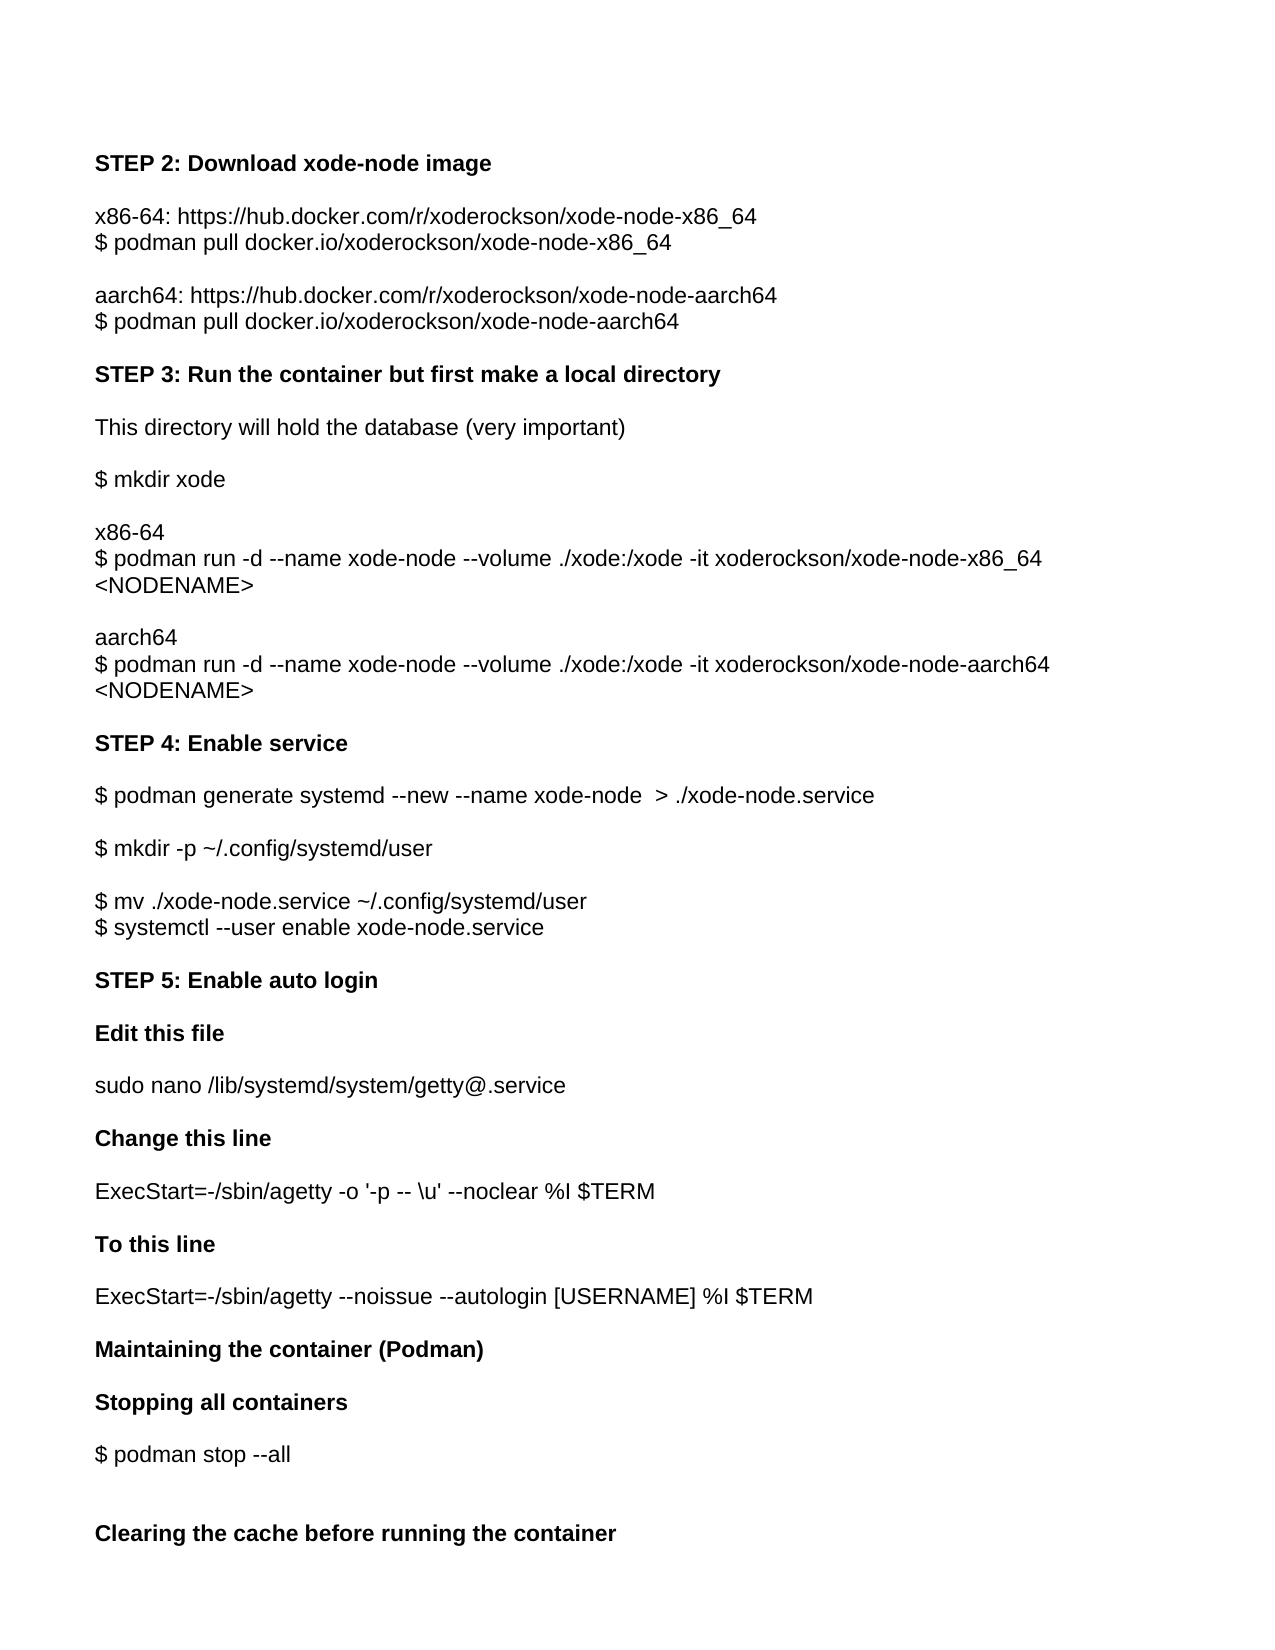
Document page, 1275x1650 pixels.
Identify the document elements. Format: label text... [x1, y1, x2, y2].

text aarch64 [94, 624, 1181, 651]
text ExecStart=-/sbin/agetty --noissue --autologin [USERNAME] %I $TERM [94, 1283, 1181, 1309]
text x86-64 [94, 519, 1181, 545]
text Maintaining the container (Podman) [94, 1336, 1181, 1362]
text ExecStart=-/sbin/agetty -o '-p -- \u' --noclear %I $TERM [94, 1178, 1181, 1204]
text aarch64: https://hub.docker.com/r/xoderockson/xode-node-aarch64 [94, 282, 1181, 308]
text This directory will hold the database (very important) [94, 413, 1181, 440]
text STEP 2: Download xode-node image [94, 150, 1181, 176]
text To this line [94, 1231, 1181, 1257]
text STEP 5: Enable auto login [94, 967, 1181, 993]
text $ systemctl --user enable xode-node.service [94, 914, 1181, 941]
text STEP 4: Enable service [94, 730, 1181, 756]
text sudo nano /lib/systemd/system/getty@.service [94, 1072, 1181, 1099]
text $ mkdir xode [94, 466, 1181, 493]
text Clearing the cache before running the container [94, 1520, 1181, 1547]
text $ podman generate systemd --new --name xode-node > ./xode-node.service [94, 782, 1181, 809]
text $ podman pull docker.io/xoderockson/xode-node-aarch64 [94, 308, 1181, 334]
text $ mv ./xode-node.service ~/.config/systemd/user [94, 888, 1181, 914]
text $ podman pull docker.io/xoderockson/xode-node-x86_64 [94, 229, 1181, 255]
text $ podman run -d --name xode-node --volume ./xode:/xode -it xoderockson/xode-node-aarch64 <NODENAME> [94, 651, 1181, 703]
text $ mkdir -p ~/.config/systemd/user [94, 835, 1181, 862]
text Stopping all containers [94, 1389, 1181, 1415]
text Change this line [94, 1125, 1181, 1151]
text Edit this file [94, 1020, 1181, 1046]
text x86-64: https://hub.docker.com/r/xoderockson/xode-node-x86_64 [94, 203, 1181, 229]
text $ podman stop --all [94, 1441, 1181, 1468]
text STEP 3: Run the container but first make a local directory [94, 361, 1181, 387]
text $ podman run -d --name xode-node --volume ./xode:/xode -it xoderockson/xode-node-x86_64 <NODENAME> [94, 545, 1181, 598]
